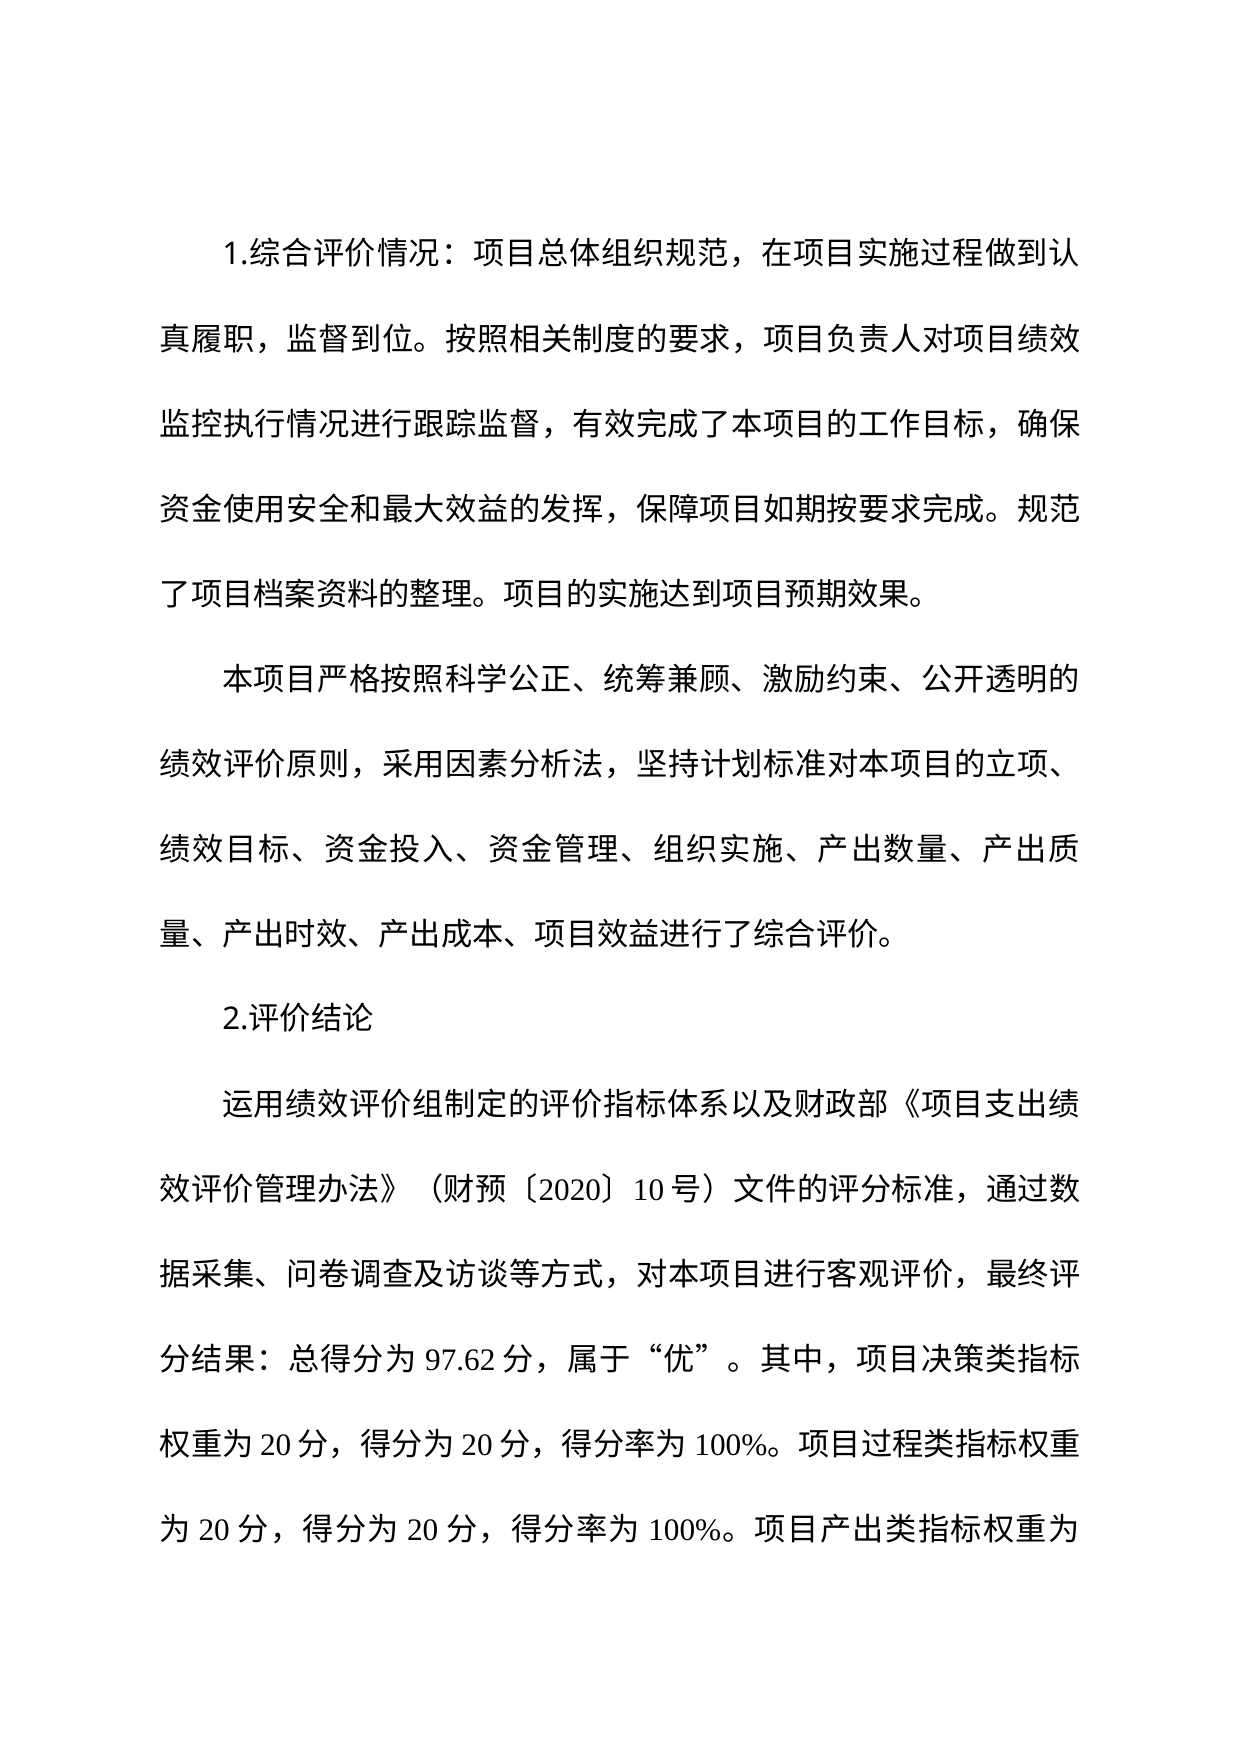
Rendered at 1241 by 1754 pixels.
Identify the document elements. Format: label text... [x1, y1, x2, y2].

text 本项目严格按照科学公正、统筹兼顾、激励约束、公开透明的绩效评价原则，采用因素分析法，坚持计划标准对本项目的立项、绩效目标、资金投入、资金管理、组织实施、产出数量、产出质量、产出时效、产出成本、项目效益进行了综合评价。 [159, 634, 1081, 974]
text 1.综合评价情况：项目总体组织规范，在项目实施过程做到认真履职，监督到位。按照相关制度的要求，项目负责人对项目绩效监控执行情况进行跟踪监督，有效完成了本项目的工作目标，确保资金使用安全和最大效益的发挥，保障项目如期按要求完成。规范了项目档案资料的整理。项目的实施达到项目预期效果。 [159, 209, 1081, 634]
subtitle 2.评价结论 [159, 974, 1081, 1059]
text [159, 1059, 1081, 1569]
